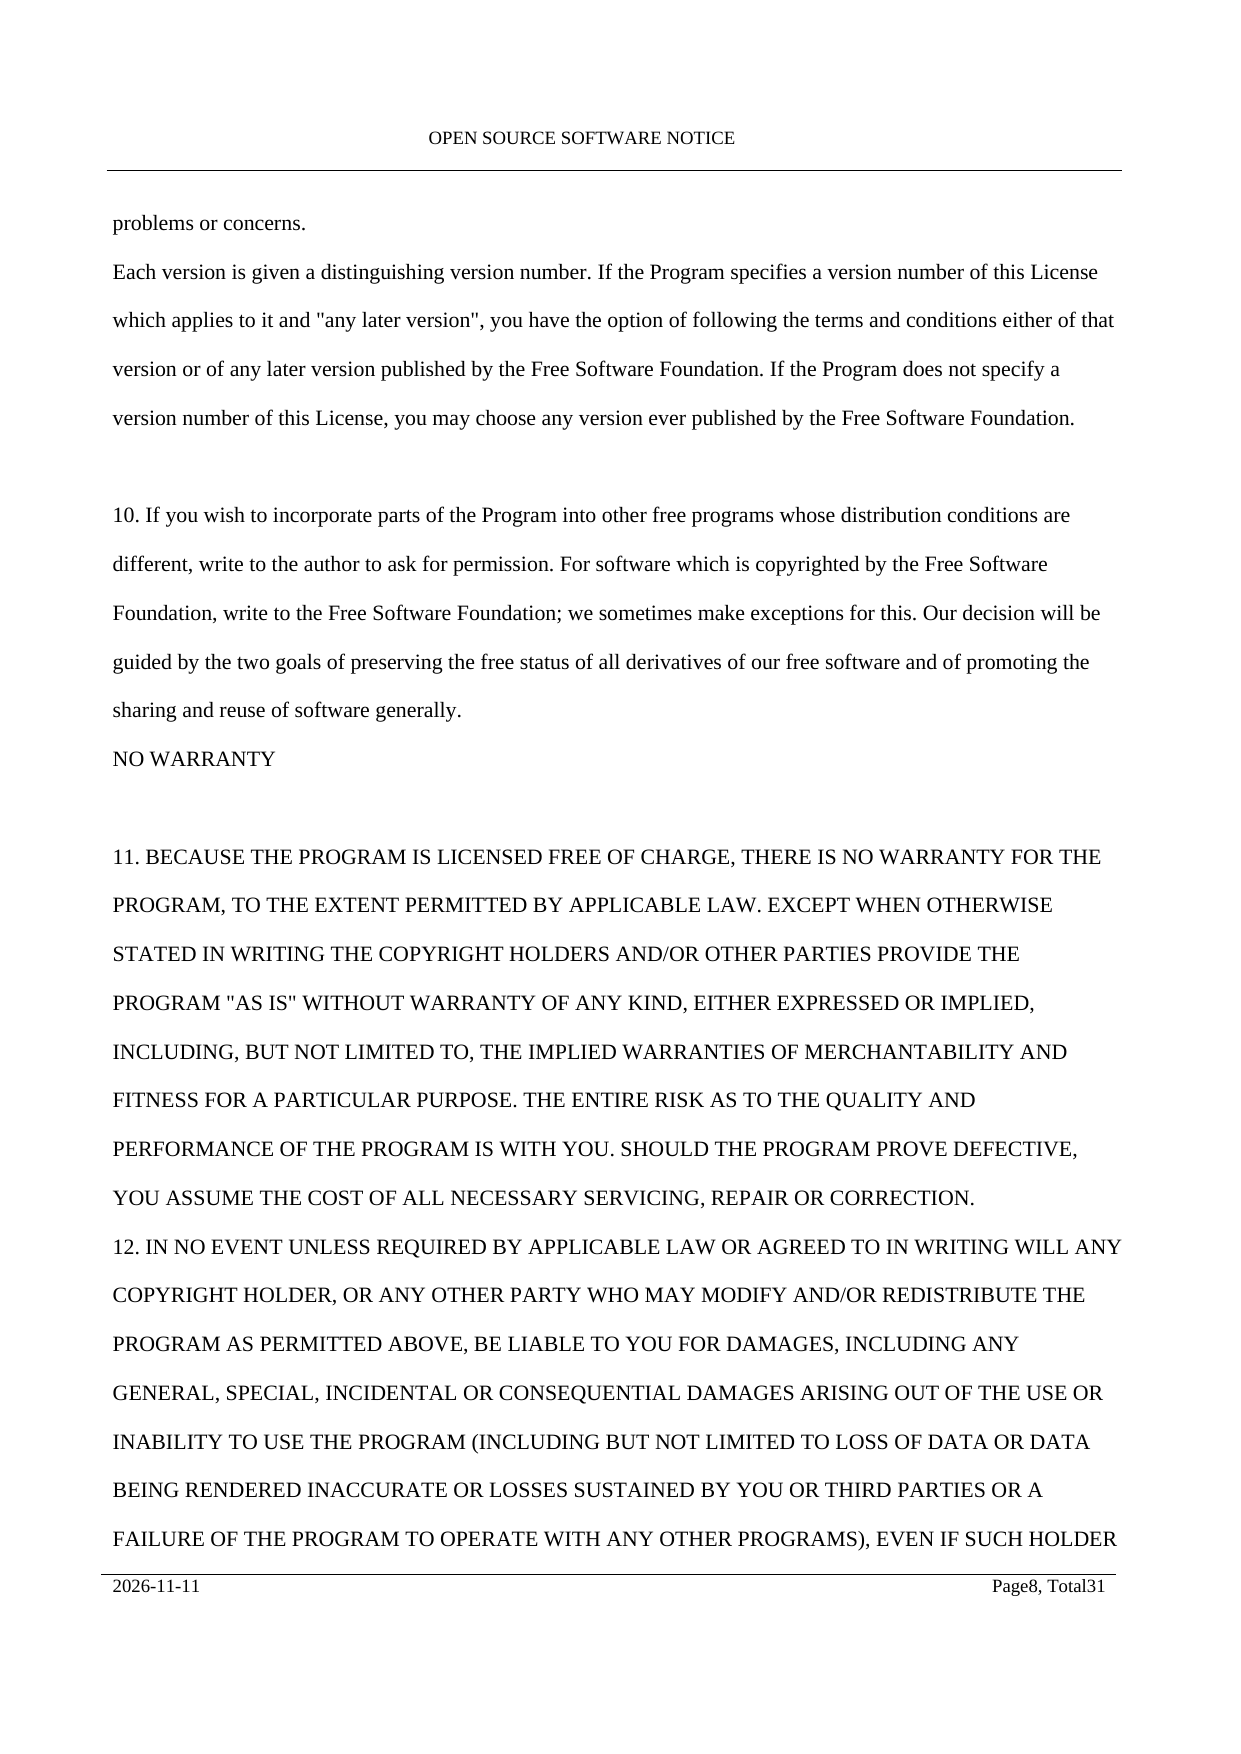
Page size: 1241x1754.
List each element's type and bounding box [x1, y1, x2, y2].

text [112, 206, 1128, 1555]
